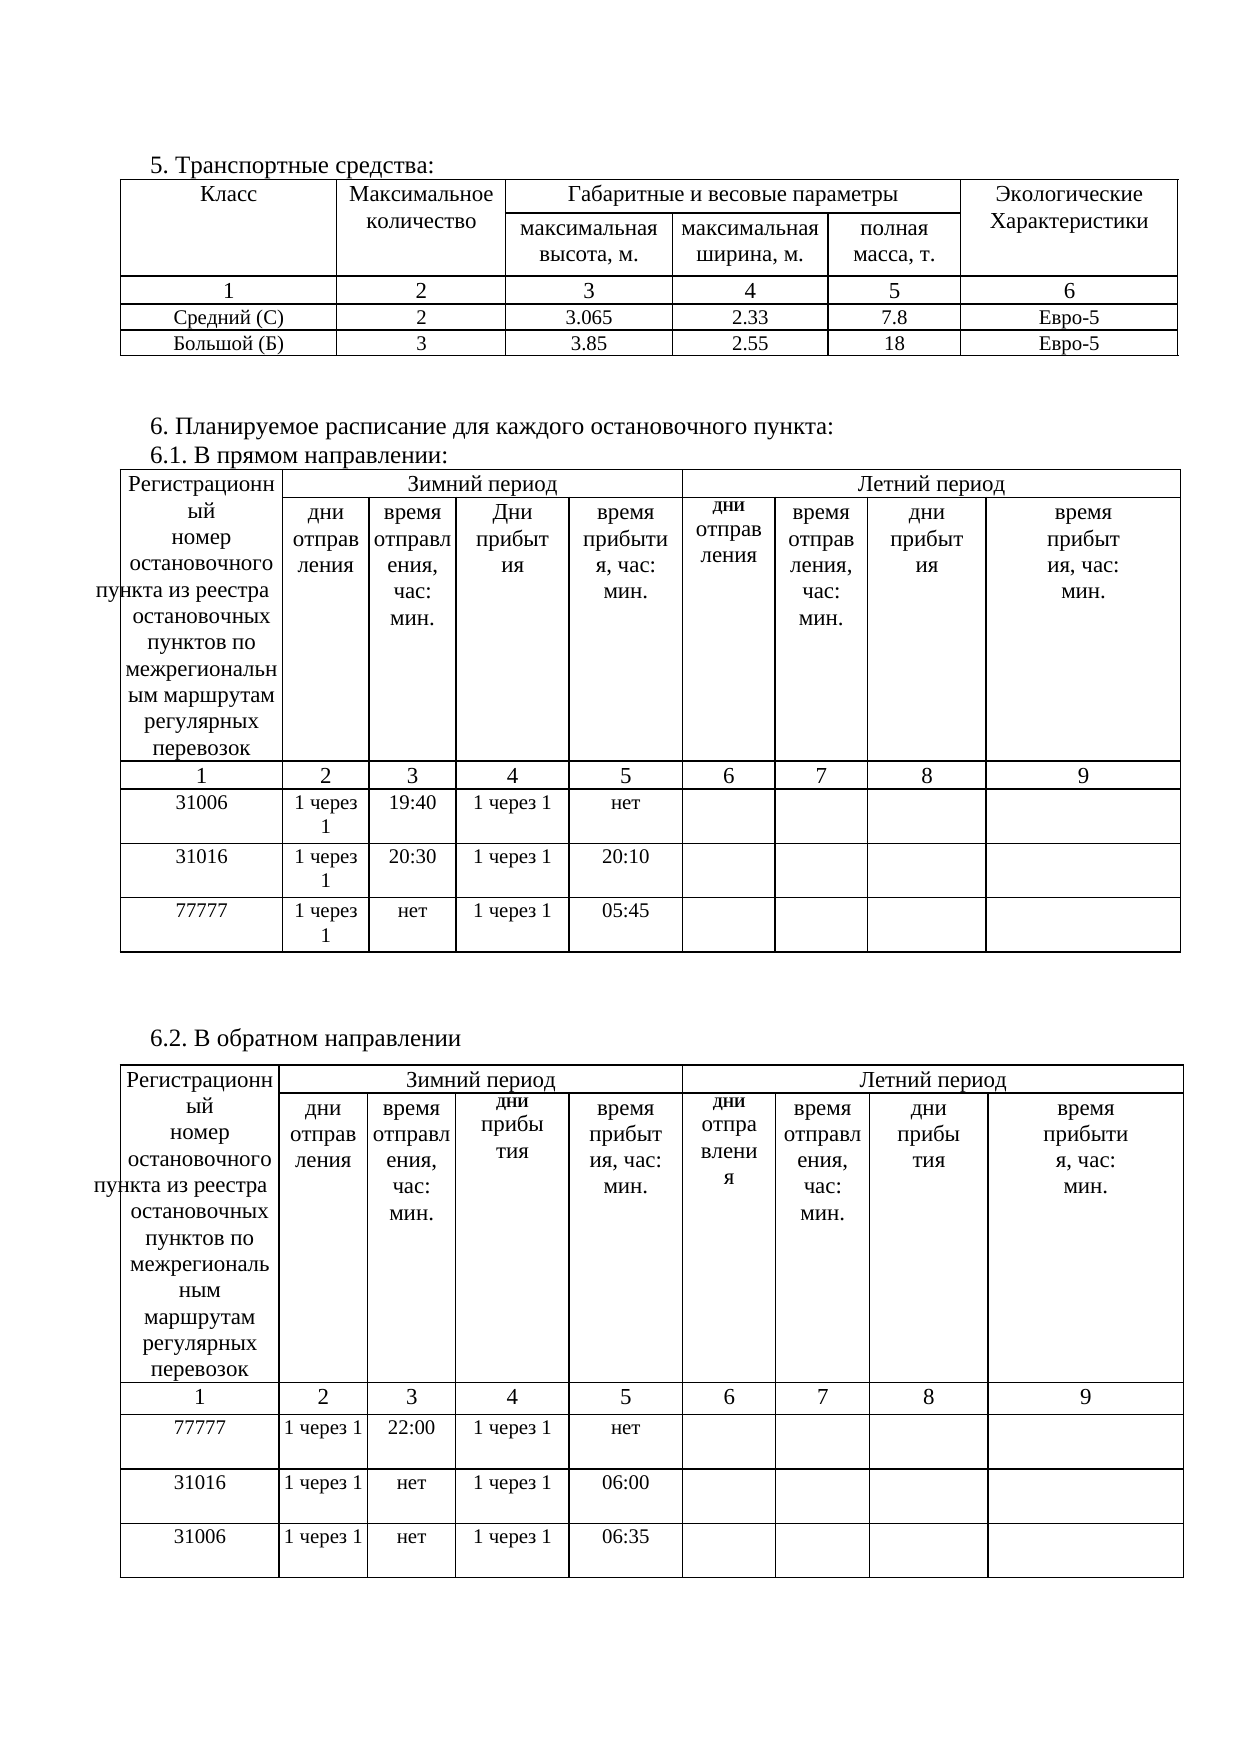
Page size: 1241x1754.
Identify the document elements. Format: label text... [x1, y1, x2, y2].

table_cell 31006 [121, 1524, 278, 1577]
table_cell ДНИ отправ ления [683, 498, 774, 760]
table_cell 06:00 [570, 1470, 682, 1522]
table_cell дни прибыт ия [868, 498, 985, 760]
table_cell 4 [673, 277, 827, 303]
table_cell 18 [829, 331, 960, 354]
table_cell время прибыти я, час: мин. [570, 498, 682, 760]
table_cell 31016 [121, 1470, 278, 1522]
table_cell [776, 1415, 869, 1468]
table_cell 7.8 [829, 305, 960, 329]
table_cell 1 через 1 [283, 790, 368, 842]
table_cell ДНИ прибы тия [456, 1094, 568, 1382]
table_cell 31006 [121, 790, 282, 842]
table_cell 8 [868, 762, 985, 788]
text 5. Транспортные средства: [150, 150, 1090, 179]
table_cell 5 [570, 762, 682, 788]
table_cell [683, 898, 774, 951]
table_cell 1 через 1 [456, 1524, 568, 1577]
table_cell нет [368, 1470, 455, 1522]
table_cell 20:10 [570, 844, 682, 897]
table_cell нет [368, 1524, 455, 1577]
table_cell 3 [368, 1383, 455, 1414]
table_cell дни прибы тия [870, 1094, 987, 1382]
table_cell 9 [989, 1383, 1183, 1414]
table_cell 1 через 1 [457, 898, 568, 951]
table_cell максимальная ширина, м. [673, 214, 827, 275]
table_cell 1 [121, 762, 282, 788]
table_cell 19:40 [370, 790, 455, 842]
table_header Зимний период [280, 1066, 682, 1092]
table_cell 77777 [121, 1415, 278, 1468]
table_cell 3 [337, 331, 505, 354]
table_cell [683, 1415, 775, 1468]
table_cell дни отправ ления [280, 1094, 367, 1382]
table_cell 1 через 1 [457, 790, 568, 842]
table_cell 8 [870, 1383, 987, 1414]
table_cell 6 [683, 1383, 775, 1414]
table_header Экологические Характеристики [961, 180, 1177, 275]
table_cell [870, 1524, 987, 1577]
table_header Класс [121, 180, 336, 275]
table_cell 05:45 [570, 898, 682, 951]
table_cell Средний (С) [121, 305, 336, 329]
table_cell 20:30 [370, 844, 455, 897]
table_cell 1 через 1 [456, 1415, 568, 1468]
table_cell 5 [829, 277, 960, 303]
table_cell Дни прибыт ия [457, 498, 568, 760]
table_cell 2 [280, 1383, 367, 1414]
table_header Регистрационный номер остановочного пункта из реестра остановочных пунктов по межрегиональным маршрутам регулярных перевозок [121, 1066, 278, 1382]
table_cell [776, 844, 867, 897]
table_cell 4 [456, 1383, 568, 1414]
table_cell [987, 844, 1180, 897]
table_cell 6 [961, 277, 1177, 303]
table_cell нет [570, 1415, 682, 1468]
table_cell [870, 1415, 987, 1468]
table_cell время прибыт ия, час: мин. [987, 498, 1180, 760]
text 6.1. В прямом направлении: [150, 440, 1090, 469]
table_cell 77777 [121, 898, 282, 951]
table_cell [868, 844, 985, 897]
table_cell 06:35 [570, 1524, 682, 1577]
table_header Летний период [683, 1066, 1183, 1092]
table_cell 1 через 1 [283, 844, 368, 897]
table_cell Евро-5 [961, 305, 1177, 329]
table_cell время отправл ения, час: мин. [370, 498, 455, 760]
table_cell [683, 844, 774, 897]
table_cell 3 [506, 277, 672, 303]
table_cell Большой (Б) [121, 331, 336, 354]
table_cell время отправ ления, час: мин. [776, 498, 867, 760]
table_header Максимальное количество [337, 180, 505, 275]
table_cell 1 [121, 1383, 278, 1414]
table_cell Евро-5 [961, 331, 1177, 354]
table_cell 1 через 1 [280, 1524, 367, 1577]
table_header Регистрационный номер остановочного пункта из реестра остановочных пунктов по межрегиональным маршрутам регулярных перевозок [121, 470, 282, 760]
table_cell 1 через 1 [283, 898, 368, 951]
table_cell [868, 898, 985, 951]
table_cell [989, 1524, 1183, 1577]
table_cell 31016 [121, 844, 282, 897]
table_cell нет [370, 898, 455, 951]
table_cell 2.33 [673, 305, 827, 329]
table_cell [868, 790, 985, 842]
table_cell максимальная высота, м. [506, 214, 672, 275]
table_cell 3.85 [506, 331, 672, 354]
table_cell [683, 790, 774, 842]
table_header Летний период [683, 470, 1180, 497]
table_cell [987, 790, 1180, 842]
table_cell нет [570, 790, 682, 842]
table_cell 1 через 1 [280, 1470, 367, 1522]
table_cell ДНИ отпра влени я [683, 1094, 775, 1382]
table_cell [776, 790, 867, 842]
table_cell [870, 1470, 987, 1522]
table_cell 2.55 [673, 331, 827, 354]
table_cell 22:00 [368, 1415, 455, 1468]
table_cell [776, 1524, 869, 1577]
table_header Зимний период [283, 470, 682, 497]
table_cell 4 [457, 762, 568, 788]
table_cell 1 через 1 [457, 844, 568, 897]
text 6. Планируемое расписание для каждого остановочного пункта: [150, 411, 1090, 440]
table_cell 7 [776, 1383, 869, 1414]
table_cell 3 [370, 762, 455, 788]
table_cell полная масса, т. [829, 214, 960, 275]
table_cell 7 [776, 762, 867, 788]
table_cell время отправл ения, час: мин. [368, 1094, 455, 1382]
table_cell [776, 898, 867, 951]
text 6.2. В обратном направлении [150, 1023, 1090, 1052]
table_cell 6 [683, 762, 774, 788]
table_cell 2 [283, 762, 368, 788]
table_cell время прибыти я, час: мин. [989, 1094, 1183, 1382]
table_cell [987, 898, 1180, 951]
table_cell 1 через 1 [280, 1415, 367, 1468]
table_cell [776, 1470, 869, 1522]
table_cell 1 через 1 [456, 1470, 568, 1522]
table_cell 2 [337, 305, 505, 329]
table_cell 5 [570, 1383, 682, 1414]
table_header Габаритные и весовые параметры [506, 180, 960, 212]
table_cell 1 [121, 277, 336, 303]
table_cell [683, 1524, 775, 1577]
table_cell 9 [987, 762, 1180, 788]
table_cell 2 [337, 277, 505, 303]
table_cell 3.065 [506, 305, 672, 329]
table_cell время отправл ения, час: мин. [776, 1094, 869, 1382]
table_cell время прибыт ия, час: мин. [570, 1094, 682, 1382]
table_cell [683, 1470, 775, 1522]
table_cell [989, 1470, 1183, 1522]
table_cell дни отправ ления [283, 498, 368, 760]
table_cell [989, 1415, 1183, 1468]
